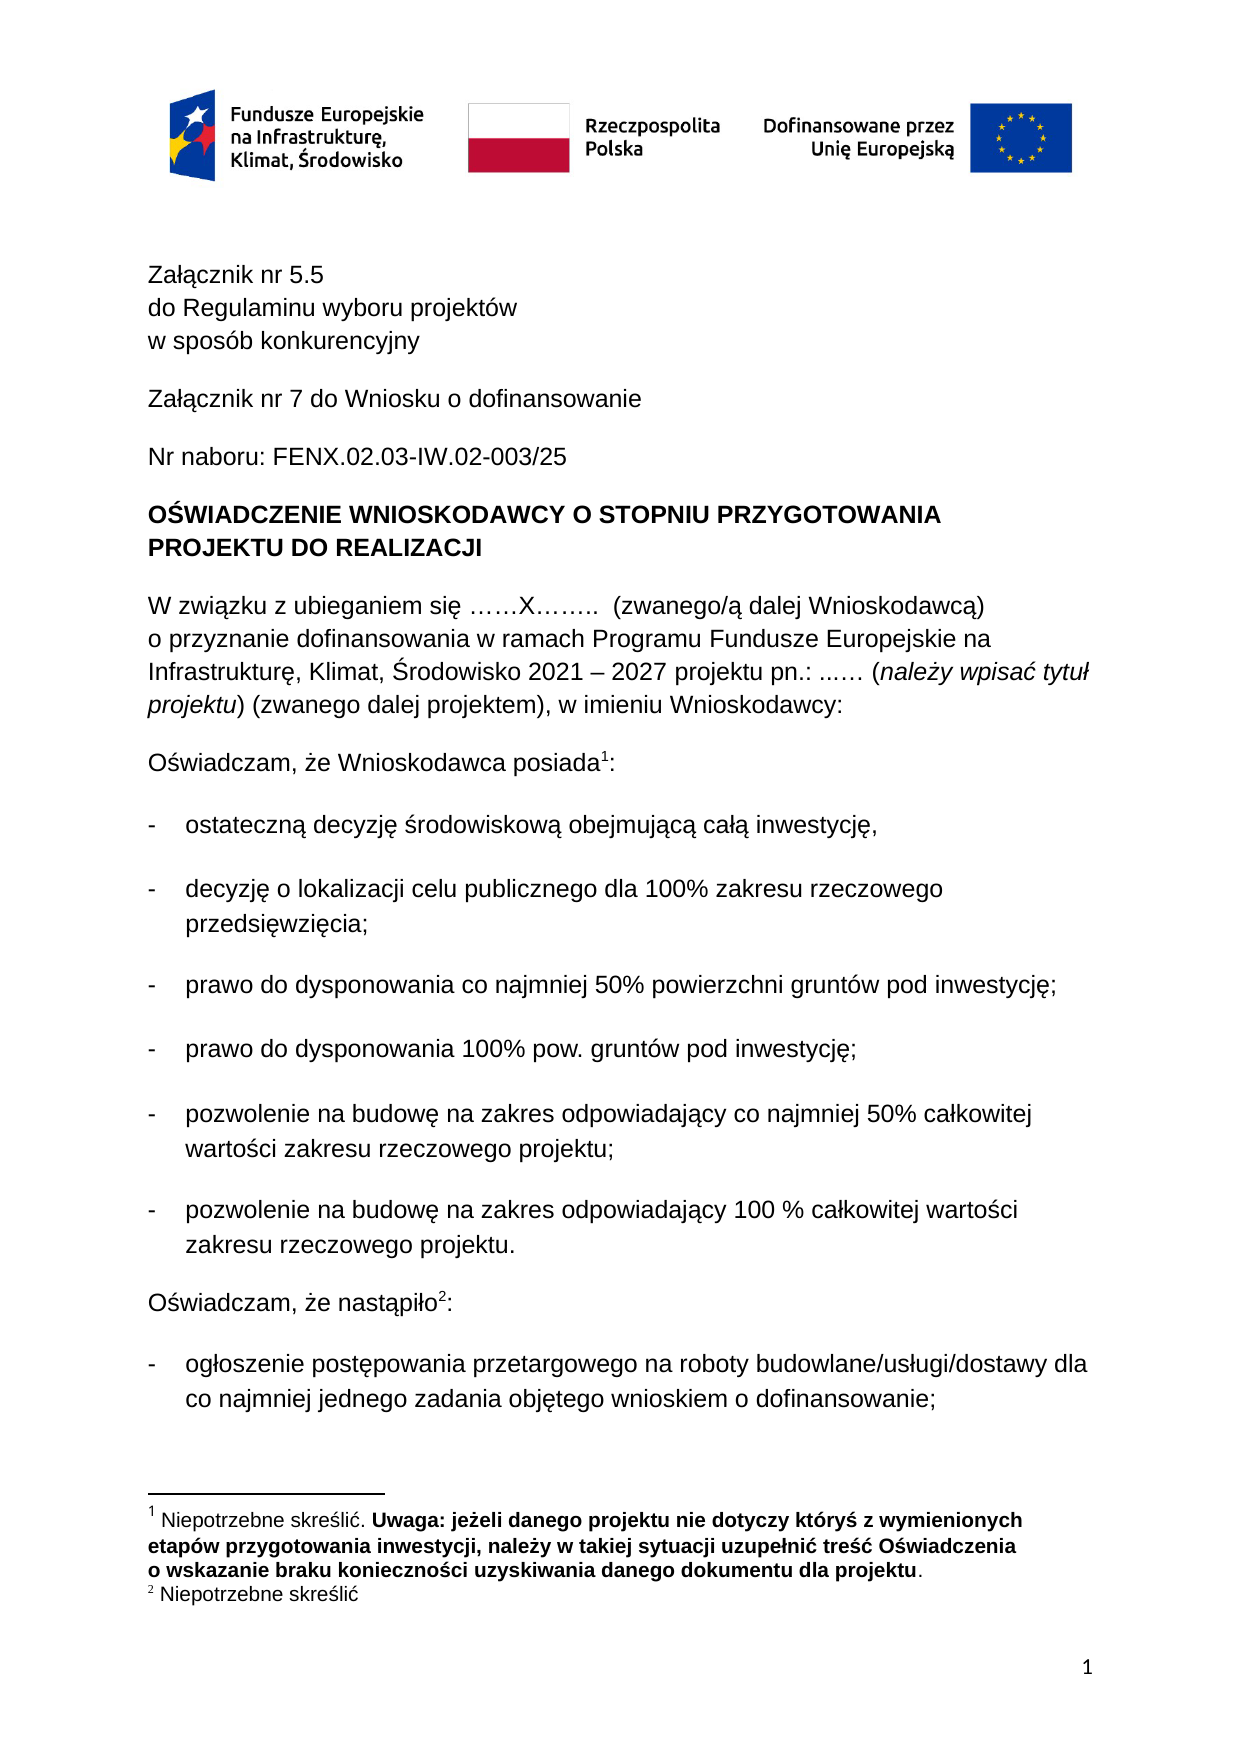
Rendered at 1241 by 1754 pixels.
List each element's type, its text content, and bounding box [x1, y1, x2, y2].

text W związku z ubieganiem się ……X…….. (zwanego/ą dalej Wnioskodawcą) o przyznanie dofinansowania w ramach Programu Fundusze Europejskie na Infrastrukturę, Klimat, Środowisko 2021 – 2027 projektu pn.: ...… (należy wpisać tytuł projektu) (zwanego dalej projektem), w imieniu Wnioskodawcy: [148, 591, 1093, 719]
list decyzję o lokalizacji celu publicznego dla 100% zakresu rzeczowego przedsięwzięcia; [148, 871, 1093, 938]
list Załącznik nr 7 do Wniosku o dofinansowanie [148, 384, 1093, 413]
text Załącznik nr 5.5 do Regulaminu wyboru projektów w sposób konkurencyjny [148, 260, 1093, 355]
list pozwolenie na budowę na zakres odpowiadający co najmniej 50% całkowitej wartości zakresu rzeczowego projektu; [148, 1095, 1093, 1162]
list Nr naboru: FENX.02.03-IW.02-003/25 [148, 442, 1093, 471]
list pozwolenie na budowę na zakres odpowiadający 100 % całkowitej wartości zakresu rzeczowego projektu. [148, 1192, 1093, 1259]
text Oświadczam, że nastąpiło: [148, 1288, 1093, 1317]
list ostateczną decyzję środowiskową obejmującą całą inwestycję, [148, 806, 1093, 840]
list prawo do dysponowania 100% pow. gruntów pod inwestycję; [148, 1031, 1093, 1065]
text OŚWIADCZENIE WNIOSKODAWCY O STOPNIU PRZYGOTOWANIA PROJEKTU DO REALIZACJI [148, 500, 1093, 562]
list ogłoszenie postępowania przetargowego na roboty budowlane/usługi/dostawy dla co najmniej jednego zadania objętego wnioskiem o dofinansowanie; [148, 1346, 1093, 1413]
text Oświadczam, że Wnioskodawca posiada: [148, 748, 1093, 777]
list prawo do dysponowania co najmniej 50% powierzchni gruntów pod inwestycję; [148, 967, 1093, 1001]
